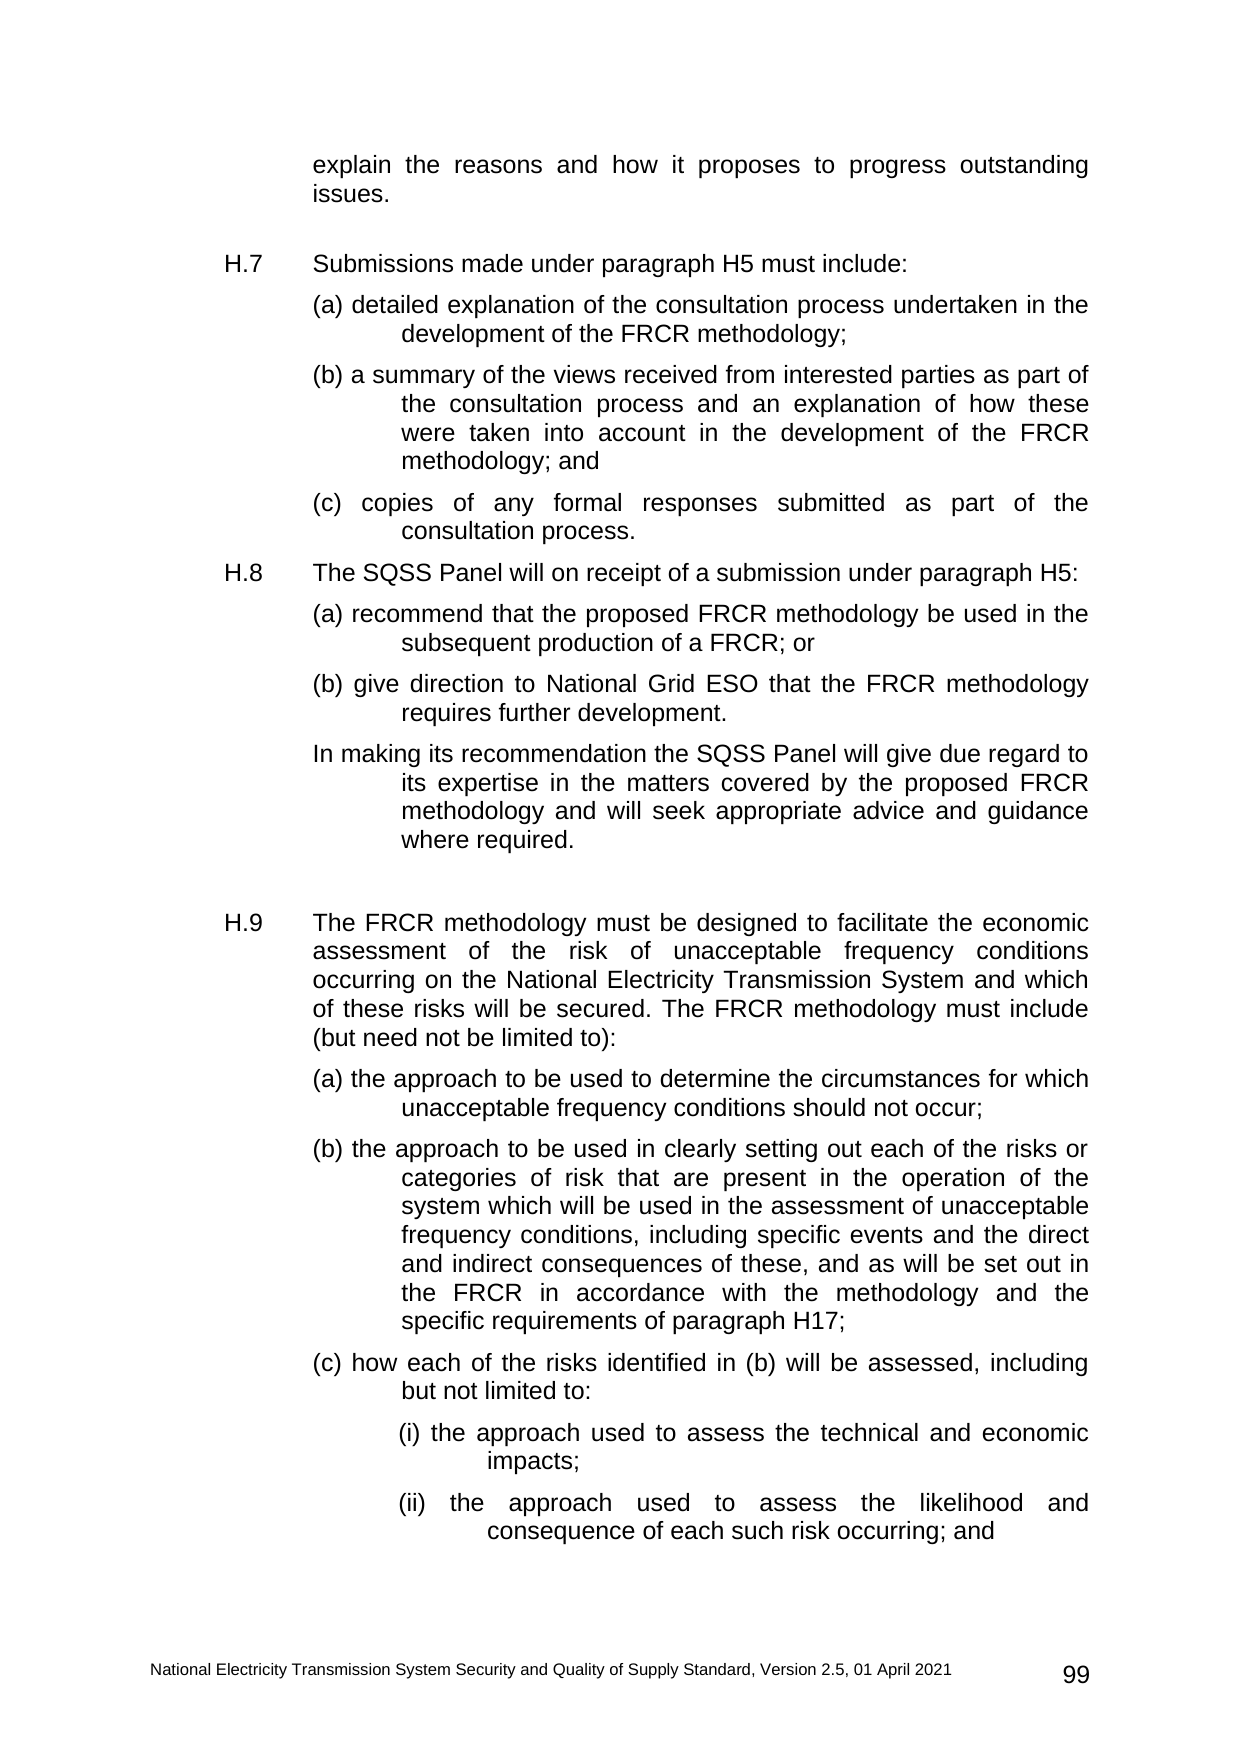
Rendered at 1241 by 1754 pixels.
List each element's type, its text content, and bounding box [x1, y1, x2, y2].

list (c) copies of any formal responses submitted as part of the consultation process. [312, 487, 1090, 545]
list (b) the approach to be used in clearly setting out each of the risks or categories of risk that are present in the operation of the system which will be used in the assessment of unacceptable frequency conditions, including specific events and the direct and indirect consequences of these, and as will be set out in the FRCR in accordance with the methodology and the specific requirements of paragraph H17; [312, 1134, 1090, 1335]
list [224, 150, 1090, 207]
list H.9 The FRCR methodology must be designed to facilitate the economic assessment of the risk of unacceptable frequency conditions occurring on the National Electricity Transmission System and which of these risks will be secured. The FRCR methodology must include (but need not be limited to): [224, 907, 1090, 1051]
list H.8 The SQSS Panel will on receipt of a submission under paragraph H5: [224, 557, 1090, 586]
list In making its recommendation the SQSS Panel will give due regard to its expertise in the matters covered by the proposed FRCR methodology and will seek appropriate advice and guidance where required. [312, 739, 1090, 854]
list (ii) the approach used to assess the likelihood and consequence of each such risk occurring; and [398, 1487, 1090, 1545]
list (a) detailed explanation of the consultation process undertaken in the development of the FRCR methodology; [312, 290, 1090, 347]
list (a) recommend that the proposed FRCR methodology be used in the subsequent production of a FRCR; or [312, 599, 1090, 656]
list (c) how each of the risks identified in (b) will be assessed, including but not limited to: [312, 1347, 1090, 1405]
list (a) the approach to be used to determine the circumstances for which unacceptable frequency conditions should not occur; [312, 1064, 1090, 1121]
list (b) give direction to National Grid ESO that the FRCR methodology requires further development. [312, 669, 1090, 726]
list (i) the approach used to assess the technical and economic impacts; [398, 1417, 1090, 1475]
list (b) a summary of the views received from interested parties as part of the consultation process and an explanation of how these were taken into account in the development of the FRCR methodology; and [312, 360, 1090, 475]
list H.7 Submissions made under paragraph H5 must include: [224, 249, 1090, 277]
